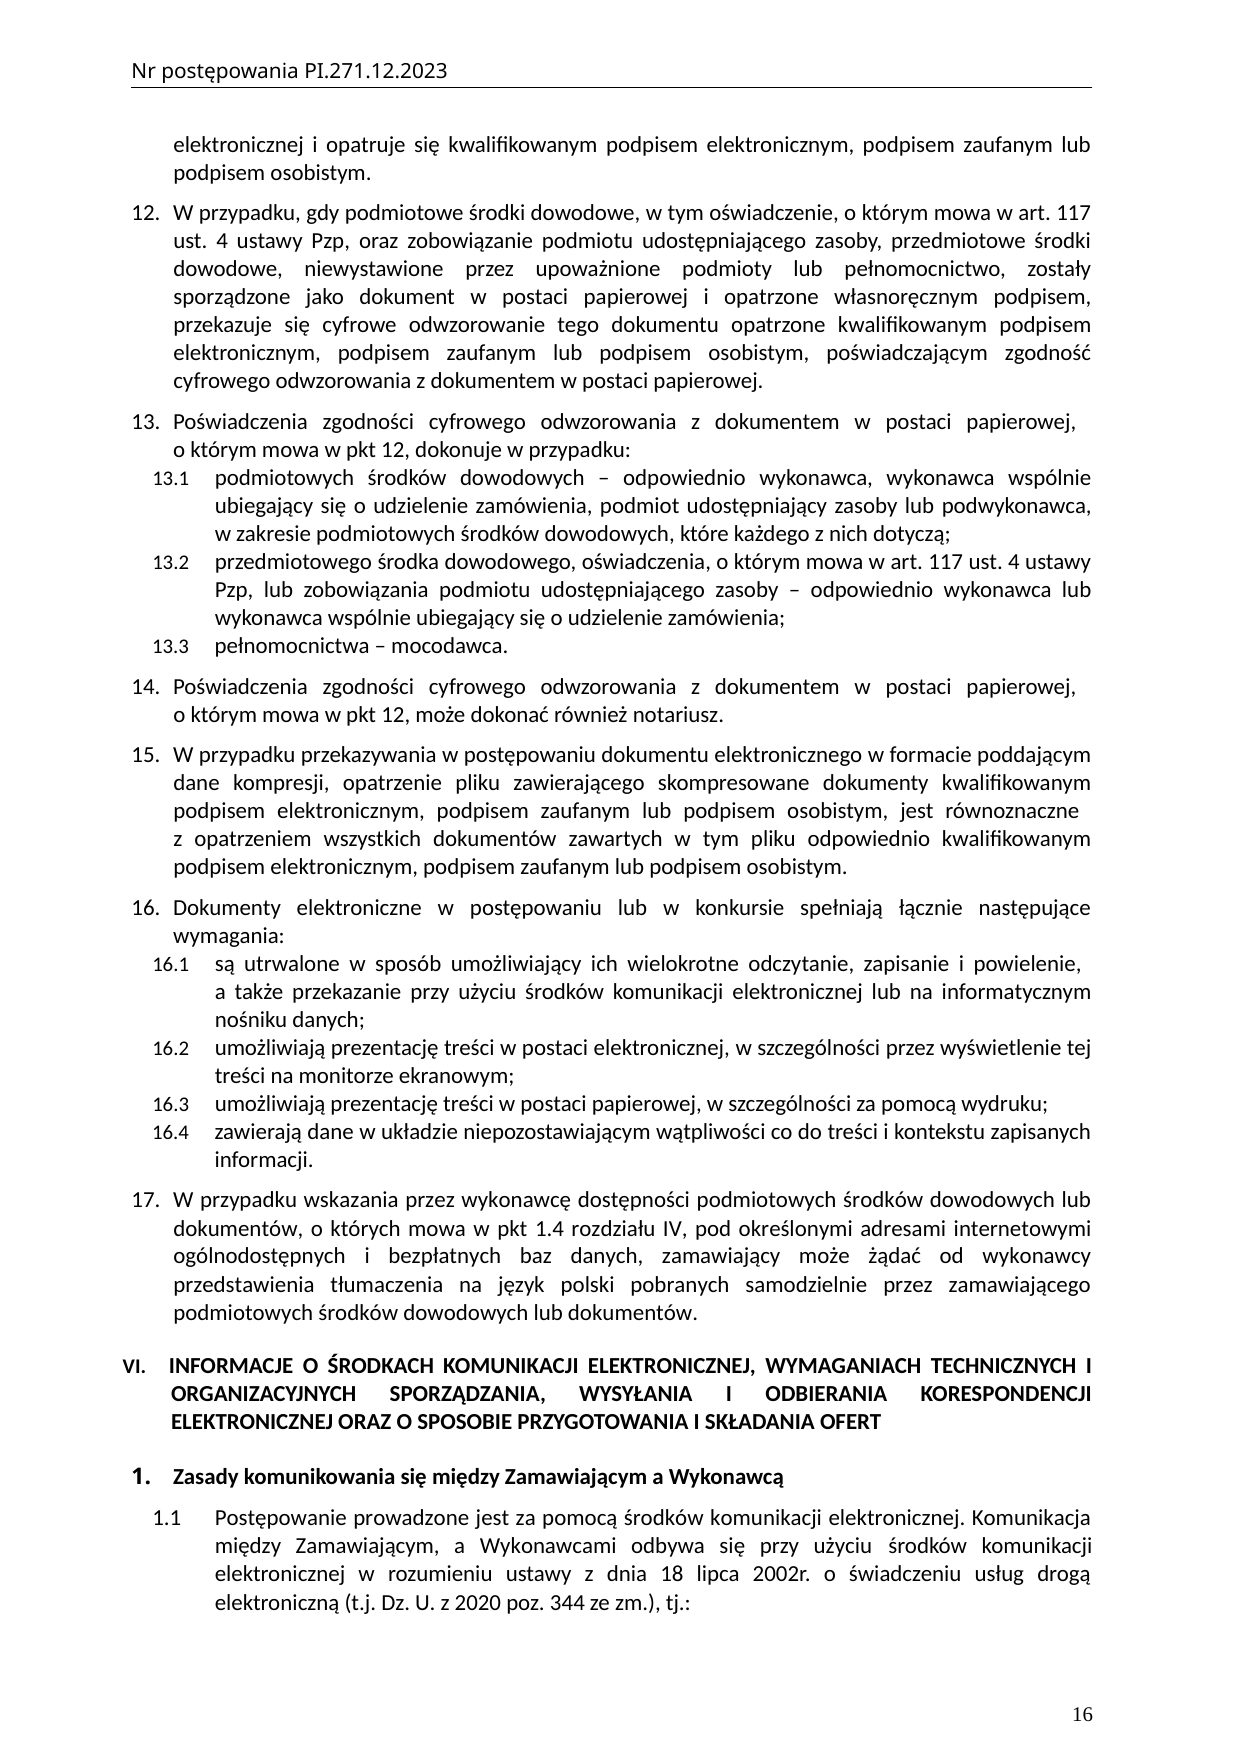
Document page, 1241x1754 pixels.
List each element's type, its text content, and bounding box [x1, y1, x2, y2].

subtitle Zasady komunikowania się między Zamawiającym a Wykonawcą [131, 1460, 1092, 1491]
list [131, 130, 1092, 186]
list podmiotowych środków dowodowych – odpowiednio wykonawca, wykonawca wspólnie ubiegający się o udzielenie zamówienia, podmiot udostępniający zasoby lub podwykonawca, w zakresie podmiotowych środków dowodowych, które każdego z nich dotyczą; [152, 463, 1092, 547]
list umożliwiają prezentację treści w postaci papierowej, w szczególności za pomocą wydruku; [152, 1089, 1092, 1117]
list Poświadczenia zgodności cyfrowego odwzorowania z dokumentem w postaci papierowej, o którym mowa w pkt 12, może dokonać również notariusz. [131, 672, 1092, 728]
subtitle INFORMACJE O ŚRODKACH KOMUNIKACJI ELEKTRONICZNEJ, WYMAGANIACH TECHNICZNYCH I ORGANIZACYJNYCH SPORZĄDZANIA, WYSYŁANIA I ODBIERANIA KORESPONDENCJI ELEKTRONICZNEJ ORAZ O SPOSOBIE PRZYGOTOWANIA I SKŁADANIA OFERT [146, 1351, 1092, 1435]
list W przypadku wskazania przez wykonawcę dostępności podmiotowych środków dowodowych lub dokumentów, o których mowa w pkt 1.4 rozdziału IV, pod określonymi adresami internetowymi ogólnodostępnych i bezpłatnych baz danych, zamawiający może żądać od wykonawcy przedstawienia tłumaczenia na język polski pobranych samodzielnie przez zamawiającego podmiotowych środków dowodowych lub dokumentów. [131, 1186, 1092, 1326]
list są utrwalone w sposób umożliwiający ich wielokrotne odczytanie, zapisanie i powielenie, a także przekazanie przy użyciu środków komunikacji elektronicznej lub na informatycznym nośniku danych; [152, 949, 1092, 1033]
list pełnomocnictwa – mocodawca. [152, 631, 1092, 659]
list W przypadku, gdy podmiotowe środki dowodowe, w tym oświadczenie, o którym mowa w art. 117 ust. 4 ustawy Pzp, oraz zobowiązanie podmiotu udostępniającego zasoby, przedmiotowe środki dowodowe, niewystawione przez upoważnione podmioty lub pełnomocnictwo, zostały sporządzone jako dokument w postaci papierowej i opatrzone własnoręcznym podpisem, przekazuje się cyfrowe odwzorowanie tego dokumentu opatrzone kwalifikowanym podpisem elektronicznym, podpisem zaufanym lub podpisem osobistym, poświadczającym zgodność cyfrowego odwzorowania z dokumentem w postaci papierowej. [131, 198, 1092, 394]
list Dokumenty elektroniczne w postępowaniu lub w konkursie spełniają łącznie następujące wymagania: [131, 893, 1092, 949]
list Poświadczenia zgodności cyfrowego odwzorowania z dokumentem w postaci papierowej, o którym mowa w pkt 12, dokonuje w przypadku: [131, 407, 1092, 463]
list umożliwiają prezentację treści w postaci elektronicznej, w szczególności przez wyświetlenie tej treści na monitorze ekranowym; [152, 1033, 1092, 1089]
list przedmiotowego środka dowodowego, oświadczenia, o którym mowa w art. 117 ust. 4 ustawy Pzp, lub zobowiązania podmiotu udostępniającego zasoby – odpowiednio wykonawca lub wykonawca wspólnie ubiegający się o udzielenie zamówienia; [152, 547, 1092, 631]
list W przypadku przekazywania w postępowaniu dokumentu elektronicznego w formacie poddającym dane kompresji, opatrzenie pliku zawierającego skompresowane dokumenty kwalifikowanym podpisem elektronicznym, podpisem zaufanym lub podpisem osobistym, jest równoznaczne z opatrzeniem wszystkich dokumentów zawartych w tym pliku odpowiednio kwalifikowanym podpisem elektronicznym, podpisem zaufanym lub podpisem osobistym. [131, 740, 1092, 880]
list zawierają dane w układzie niepozostawiającym wątpliwości co do treści i kontekstu zapisanych informacji. [152, 1117, 1092, 1173]
list Postępowanie prowadzone jest za pomocą środków komunikacji elektronicznej. Komunikacja między Zamawiającym, a Wykonawcami odbywa się przy użyciu środków komunikacji elektronicznej w rozumieniu ustawy z dnia 18 lipca 2002r. o świadczeniu usług drogą elektroniczną (t.j. Dz. U. z 2020 poz. 344 ze zm.), tj.: [152, 1503, 1092, 1616]
